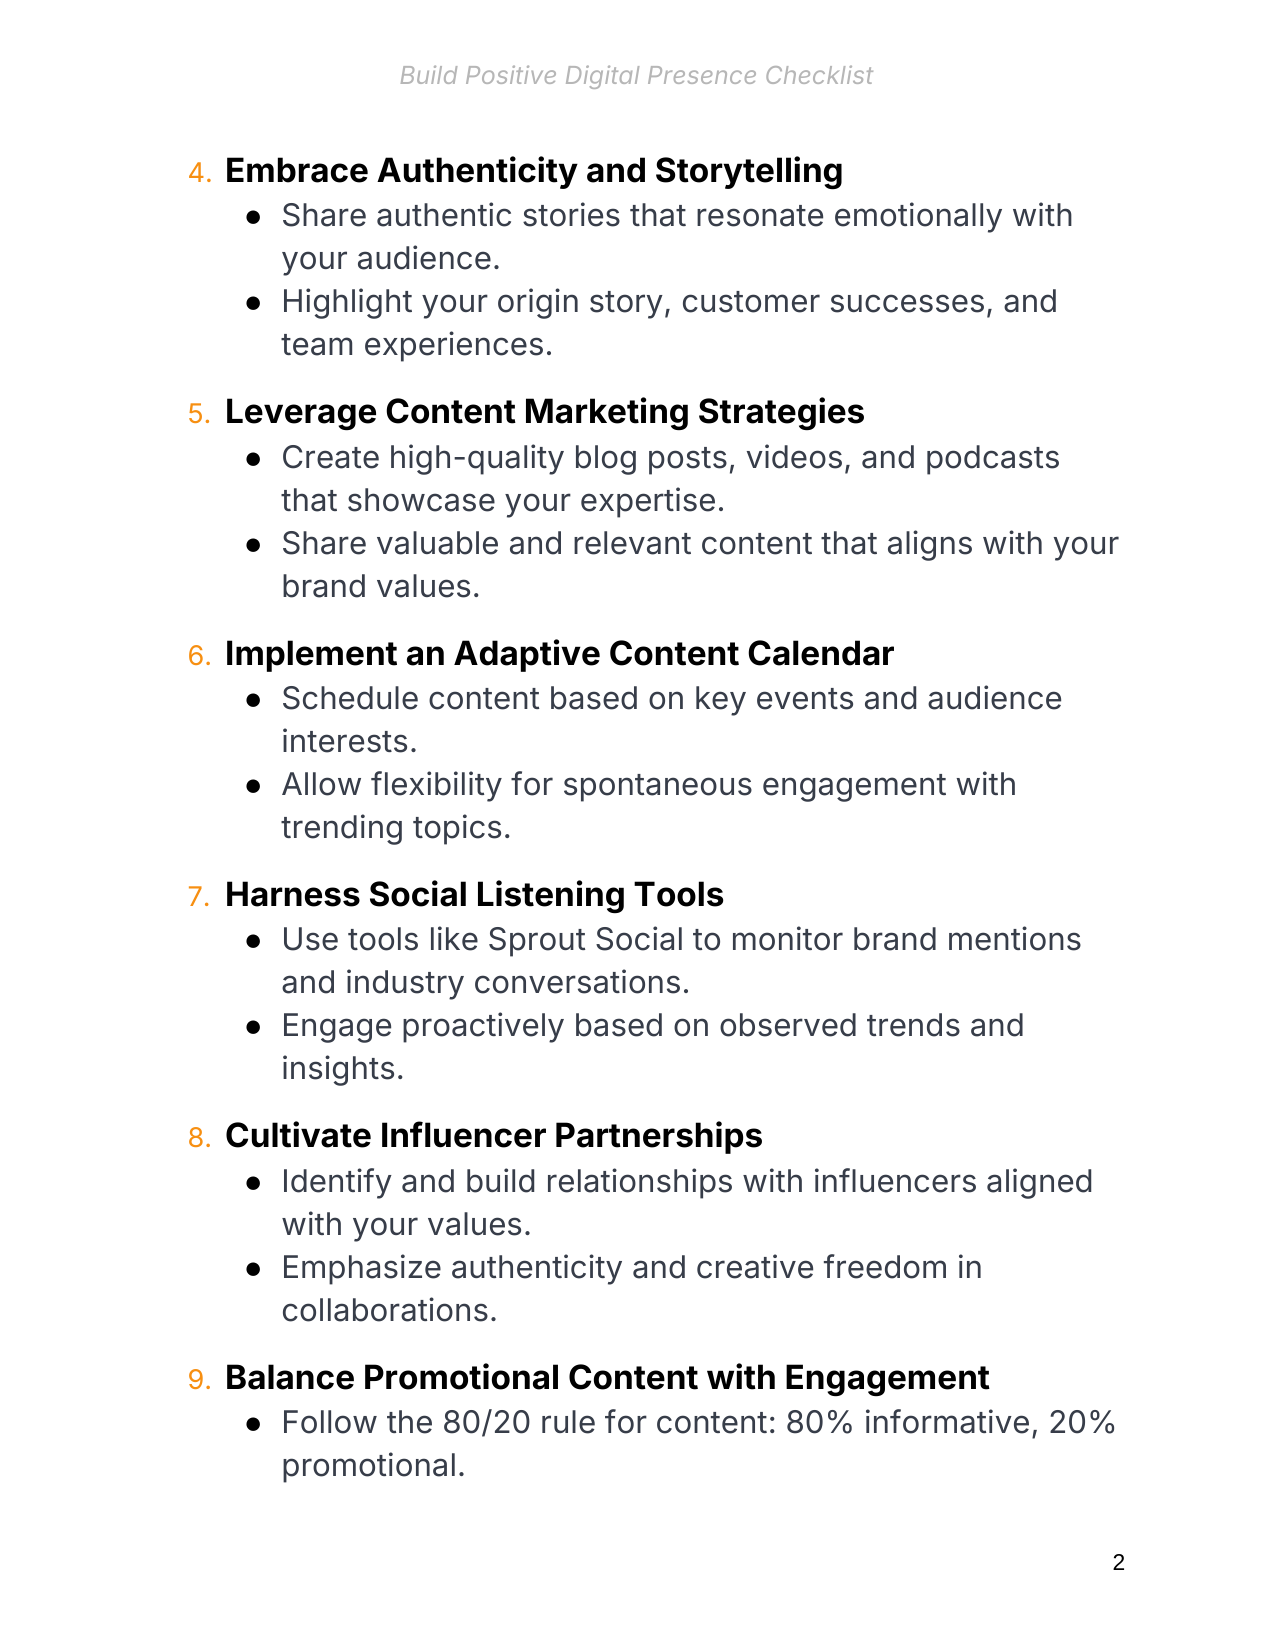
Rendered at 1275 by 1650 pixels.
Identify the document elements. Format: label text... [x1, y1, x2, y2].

subtitle Balance Promotional Content with Engagement [187, 1357, 1125, 1397]
list Share valuable and relevant content that aligns with your brand values. [244, 524, 1125, 604]
list Emphasize authenticity and creative freedom in collaborations. [244, 1248, 1125, 1329]
list Schedule content based on key events and audience interests. [244, 679, 1125, 760]
subtitle Cultivate Influencer Partnerships [187, 1115, 1125, 1156]
list Highlight your origin story, customer successes, and team experiences. [244, 282, 1125, 363]
subtitle Leverage Content Marketing Strategies [187, 391, 1125, 432]
list Follow the 80/20 rule for content: 80% informative, 20% promotional. [244, 1403, 1125, 1484]
list Share authentic stories that resonate emotionally with your audience. [244, 196, 1125, 277]
subtitle Embrace Authenticity and Storytelling [187, 150, 1125, 190]
list Engage proactively based on observed trends and insights. [244, 1006, 1125, 1087]
list Create high-quality blog posts, videos, and podcasts that showcase your expertise. [244, 438, 1125, 518]
list Identify and build relationships with influencers aligned with your values. [244, 1162, 1125, 1243]
subtitle Implement an Adaptive Content Calendar [187, 633, 1125, 673]
list Use tools like Sprout Social to monitor brand mentions and industry conversations. [244, 920, 1125, 1001]
list Allow flexibility for spontaneous engagement with trending topics. [244, 765, 1125, 846]
subtitle Harness Social Listening Tools [187, 874, 1125, 914]
